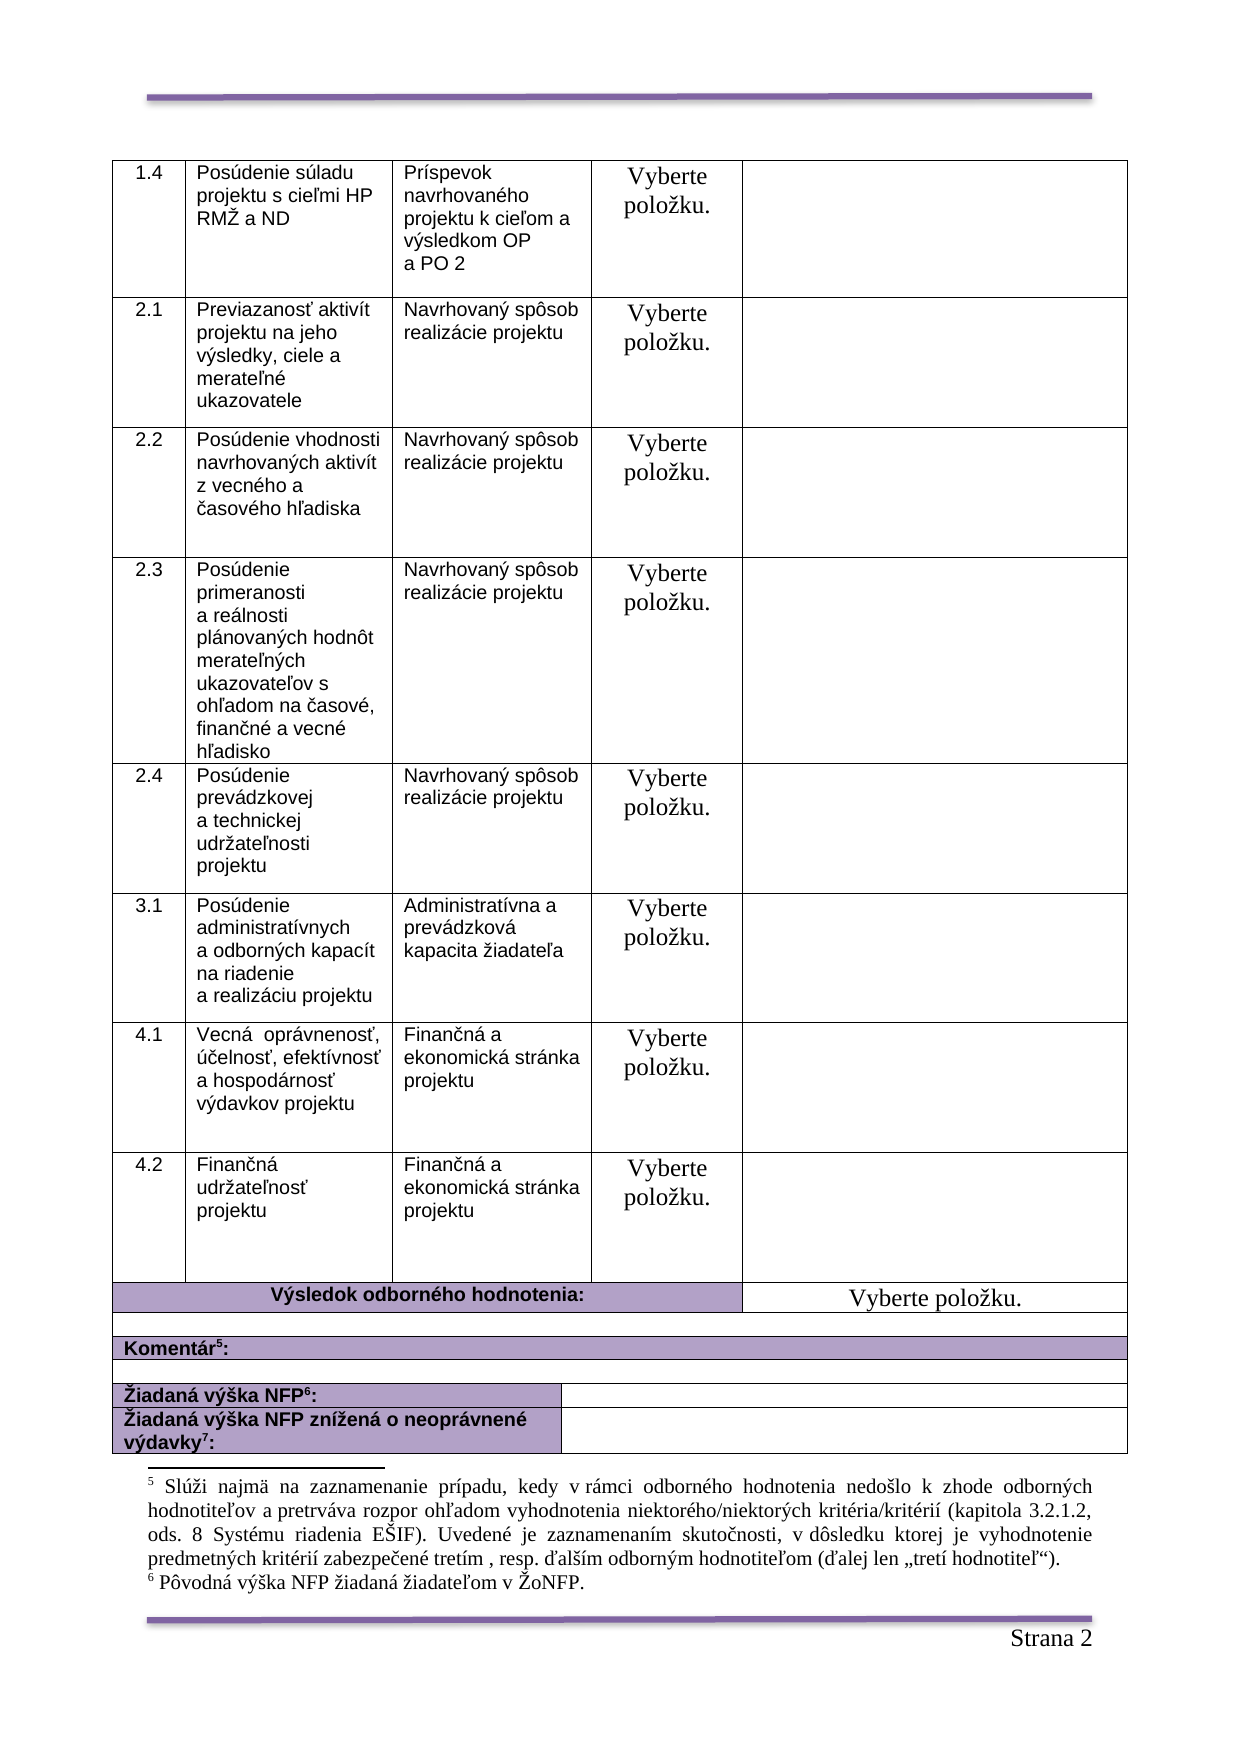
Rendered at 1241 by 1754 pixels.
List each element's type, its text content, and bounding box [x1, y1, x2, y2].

table_cell Posúdenie súladu projektu s cieľmi HP RMŽ a ND [186, 161, 392, 297]
table_cell [562, 1408, 1127, 1453]
table_cell Navrhovaný spôsob realizácie projektu [393, 558, 591, 762]
table_cell [743, 428, 1127, 557]
table_cell 3.1 [113, 894, 185, 1022]
table_cell [562, 1384, 1127, 1407]
table_cell Žiadaná výška NFP: [113, 1384, 561, 1407]
table_cell Administratívna a prevádzková kapacita žiadateľa [393, 894, 591, 1022]
table_cell Navrhovaný spôsob realizácie projektu [393, 298, 591, 427]
table_cell Finančná udržateľnosť projektu [186, 1153, 392, 1282]
table_cell [743, 1153, 1127, 1282]
table_cell [113, 1360, 1127, 1383]
table_cell Vecná oprávnenosť, účelnosť, efektívnosť a hospodárnosť výdavkov projektu [186, 1023, 392, 1152]
table_cell [743, 764, 1127, 892]
table_cell Žiadaná výška NFP znížená o neoprávnené výdavky: [113, 1408, 561, 1453]
table_cell 2.4 [113, 764, 185, 892]
table_cell Posúdenie primeranosti a reálnosti plánovaných hodnôt merateľných ukazovateľov s ohľadom na časové, finančné a vecné hľadisko [186, 558, 392, 762]
table_cell Navrhovaný spôsob realizácie projektu [393, 764, 591, 892]
table_cell Finančná a ekonomická stránka projektu [393, 1023, 591, 1152]
table_cell Previazanosť aktivít projektu na jeho výsledky, ciele a merateľné ukazovatele [186, 298, 392, 427]
table_cell Komentár: [113, 1337, 1127, 1359]
table_cell Posúdenie administratívnych a odborných kapacít na riadenie a realizáciu projektu [186, 894, 392, 1022]
table_cell 4.2 [113, 1153, 185, 1282]
table_cell Posúdenie prevádzkovej a technickej udržateľnosti projektu [186, 764, 392, 892]
table_cell Navrhovaný spôsob realizácie projektu [393, 428, 591, 557]
table_cell 2.3 [113, 558, 185, 762]
table_cell [113, 1313, 1127, 1336]
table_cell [393, 161, 591, 297]
table_cell [743, 298, 1127, 427]
table_cell [743, 161, 1127, 297]
table_cell 2.2 [113, 428, 185, 557]
table_cell 1.4 [113, 161, 185, 297]
table_cell [743, 894, 1127, 1022]
table_cell 2.1 [113, 298, 185, 427]
table_cell [743, 1023, 1127, 1152]
table_cell Výsledok odborného hodnotenia: [113, 1283, 742, 1312]
table_cell Finančná a ekonomická stránka projektu [393, 1153, 591, 1282]
table_cell 4.1 [113, 1023, 185, 1152]
table_cell [743, 558, 1127, 762]
table_cell Posúdenie vhodnosti navrhovaných aktivít z vecného a časového hľadiska [186, 428, 392, 557]
